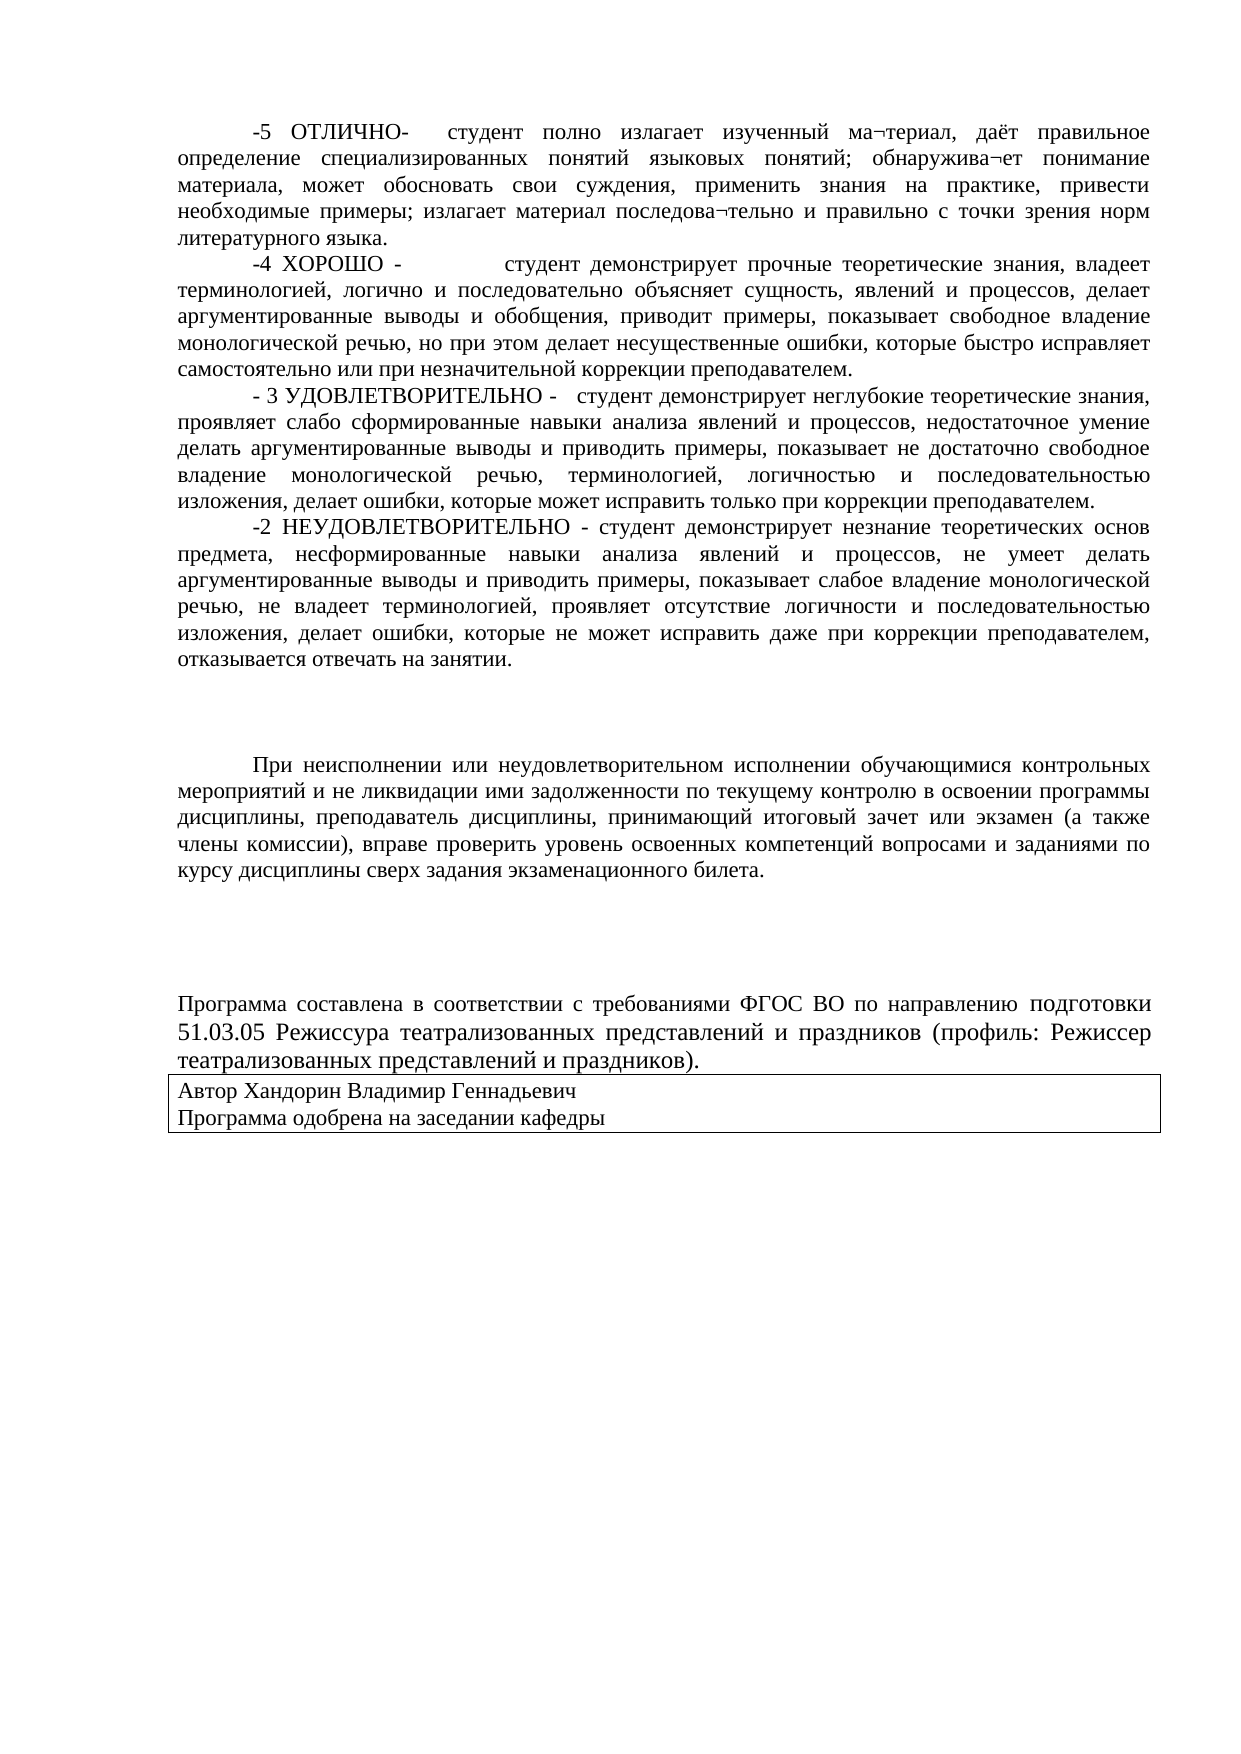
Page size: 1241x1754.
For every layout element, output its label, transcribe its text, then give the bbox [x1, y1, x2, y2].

text - 3 УДОВЛЕТВОРИТЕЛЬНО - студент демонстрирует неглубокие теоретические знания, проявляет слабо сформированные навыки анализа явлений и процессов, недостаточное умение делать аргументированные выводы и приводить примеры, показывает не достаточно свободное владение монологической речью, терминологией, логичностью и последовательностью изложения, делает ошибки, которые может исправить только при коррекции преподавателем. [177, 382, 1152, 513]
text -5 ОТЛИЧНО- студент полно излагает изученный ма¬териал, даёт правильное определение специализированных понятий языковых понятий; обнаружива¬ет понимание материала, может обосновать свои суждения, применить знания на практике, привести необходимые примеры; излагает материал последова¬тельно и правильно с точки зрения норм литературного языка. [177, 118, 1152, 250]
text Автор Хандорин Владимир Геннадьевич [169, 1075, 1160, 1100]
text -4 ХОРОШО - студент демонстрирует прочные теоретические знания, владеет терминологией, логично и последовательно объясняет сущность, явлений и процессов, делает аргументированные выводы и обобщения, приводит примеры, показывает свободное владение монологической речью, но при этом делает несущественные ошибки, которые быстро исправляет самостоятельно или при незначительной коррекции преподавателем. [177, 250, 1152, 382]
text При неисполнении или неудовлетворительном исполнении обучающимися контрольных мероприятий и не ликвидации ими задолженности по текущему контролю в освоении программы дисциплины, преподаватель дисциплины, принимающий итоговый зачет или экзамен (а также члены комиссии), вправе проверить уровень освоенных компетенций вопросами и заданиями по курсу дисциплины сверх задания экзаменационного билета. [177, 751, 1152, 882]
text Программа одобрена на заседании кафедры [169, 1100, 1160, 1132]
text Программа составлена в соответствии с требованиями ФГОС ВО по направлению подготовки 51.03.05 Режиссура театрализованных представлений и праздников (профиль: Режиссер театрализованных представлений и праздников). [177, 988, 1152, 1074]
text -2 НЕУДОВЛЕТВОРИТЕЛЬНО - студент демонстрирует незнание теоретических основ предмета, несформированные навыки анализа явлений и процессов, не умеет делать аргументированные выводы и приводить примеры, показывает слабое владение монологической речью, не владеет терминологией, проявляет отсутствие логичности и последовательностью изложения, делает ошибки, которые не может исправить даже при коррекции преподавателем, отказывается отвечать на занятии. [177, 513, 1152, 672]
